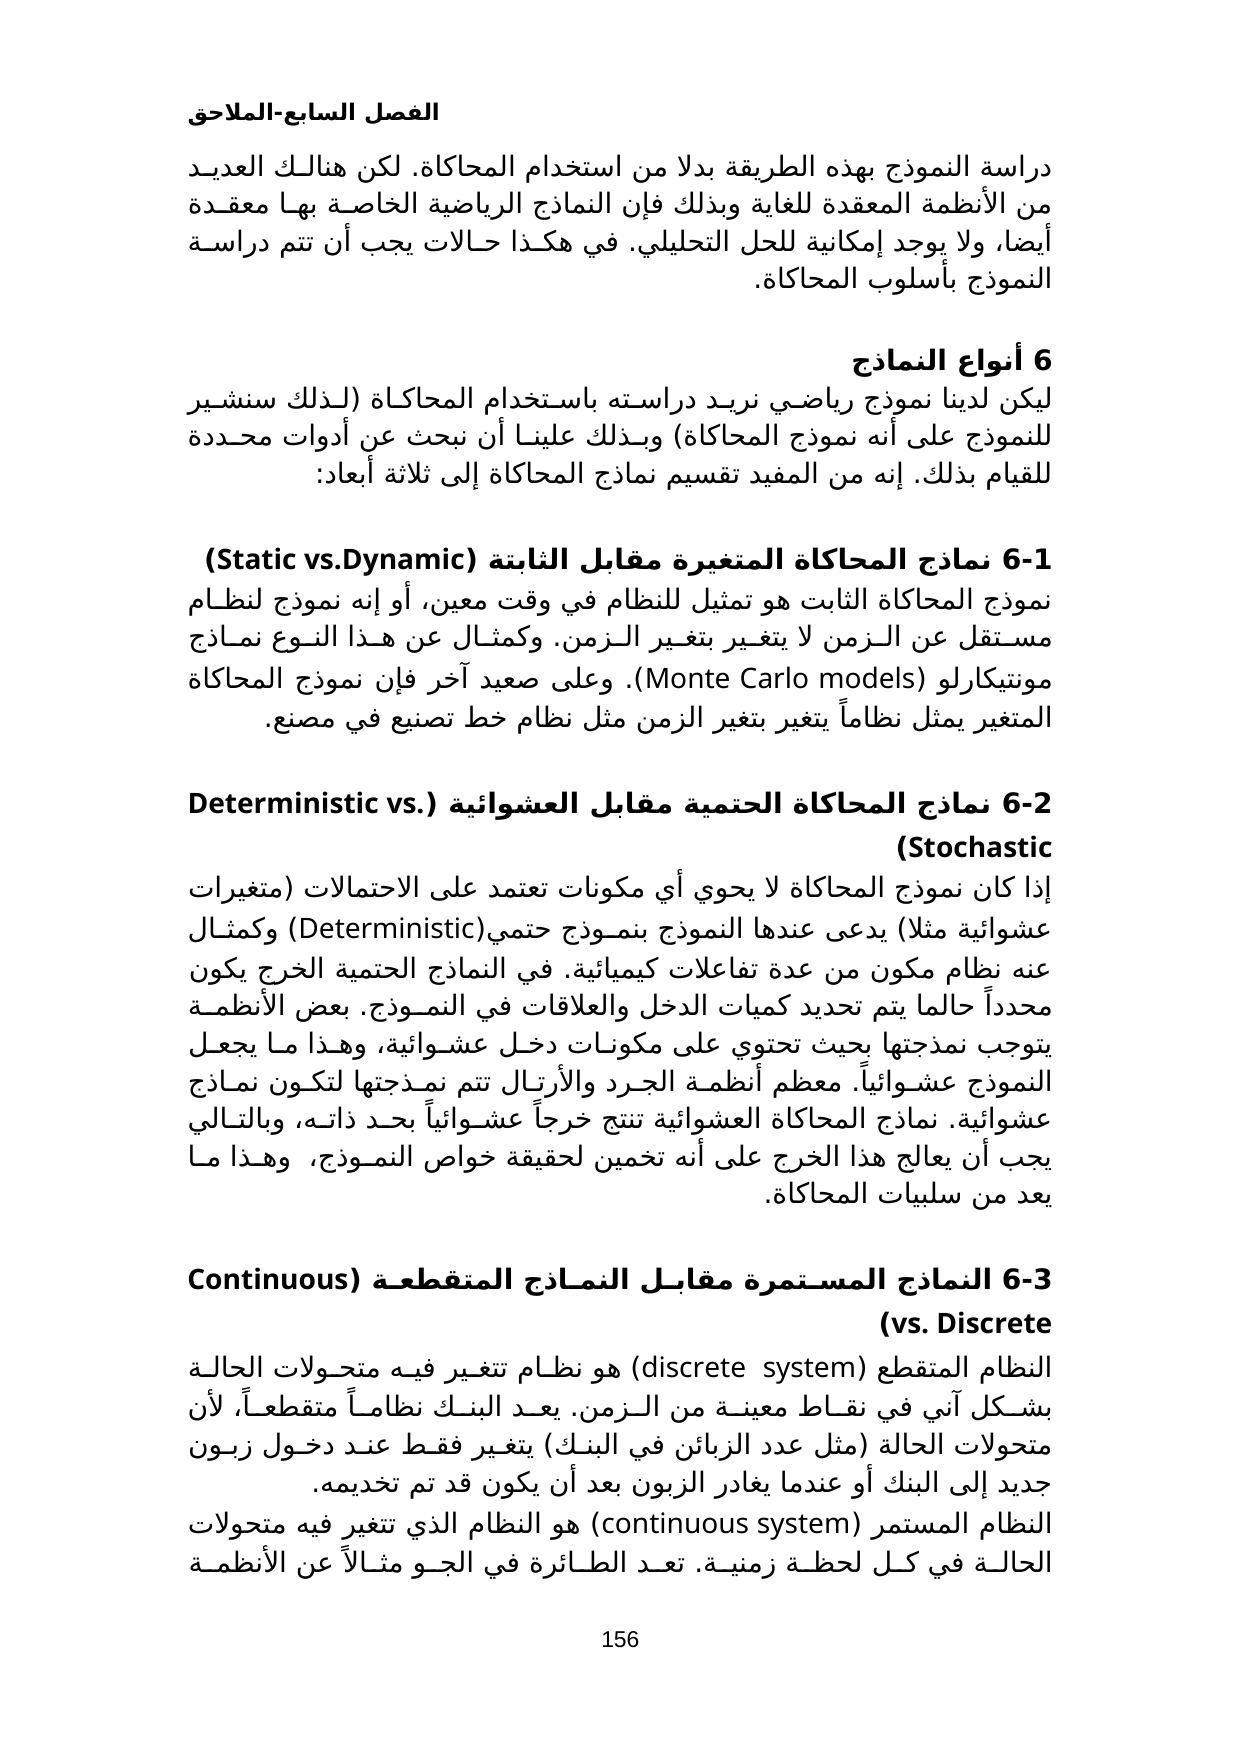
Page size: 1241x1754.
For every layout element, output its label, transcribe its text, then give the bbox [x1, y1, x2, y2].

text 6-1 نماذج المحاكاة المتغيرة مقابل الثابتة (Static vs.Dynamic) [187, 539, 1053, 577]
text 6-2 نماذج المحاكاة الحتمية مقابل العشوائية (Deterministic vs. Stochastic) [187, 783, 1053, 866]
text نموذج المحاكاة الثابت هو تمثيل للنظام في وقت معين، أو إنه نموذج لنظام مستقل عن الزمن لا يتغير بتغير الزمن. وكمثال عن هذا النوع نماذج مونتيكارلو (Monte Carlo models). وعلى صعيد آخر فإن نموذج المحاكاة المتغير يمثل نظاماً يتغير بتغير الزمن مثل نظام خط تصنيع في مصنع. [187, 583, 1053, 734]
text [187, 150, 1053, 296]
text 6 أنواع النماذج [187, 344, 1053, 377]
text إذا كان نموذج المحاكاة لا يحوي أي مكونات تعتمد على الاحتمالات (متغيرات عشوائية مثلا) يدعى عندها النموذج بنموذج حتمي(Deterministic) وكمثال عنه نظام مكون من عدة تفاعلات كيميائية. في النماذج الحتمية الخرج يكون محدداً حالما يتم تحديد كميات الدخل والعلاقات في النموذج. بعض الأنظمة يتوجب نمذجتها بحيث تحتوي على مكونات دخل عشوائية، وهذا ما يجعل النموذج عشوائياً. معظم أنظمة الجرد والأرتال تتم نمذجتها لتكون نماذج عشوائية. نماذج المحاكاة العشوائية تنتج خرجاً عشوائياً بحد ذاته، وبالتالي يجب أن يعالج هذا الخرج على أنه تخمين لحقيقة خواص النموذج، وهذا ما يعد من سلبيات المحاكاة. [187, 871, 1053, 1210]
text النظام المتقطع (discrete system) هو نظام تتغير فيه متحولات الحالة بشكل آني في نقاط معينة من الزمن. يعد البنك نظاماً متقطعاً، لأن متحولات الحالة (مثل عدد الزبائن في البنك) يتغير فقط عند دخول زبون جديد إلى البنك أو عندما يغادر الزبون بعد أن يكون قد تم تخديمه. [187, 1347, 1053, 1499]
text 6-3 النماذج المستمرة مقابل النماذج المتقطعة (Continuous vs. Discrete) [187, 1259, 1053, 1342]
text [187, 1503, 1053, 1579]
text ليكن لدينا نموذج رياضي نريد دراسته باستخدام المحاكاة (لذلك سنشير للنموذج على أنه نموذج المحاكاة) وبذلك علينا أن نبحث عن أدوات محددة للقيام بذلك. إنه من المفيد تقسيم نماذج المحاكاة إلى ثلاثة أبعاد: [187, 382, 1053, 490]
